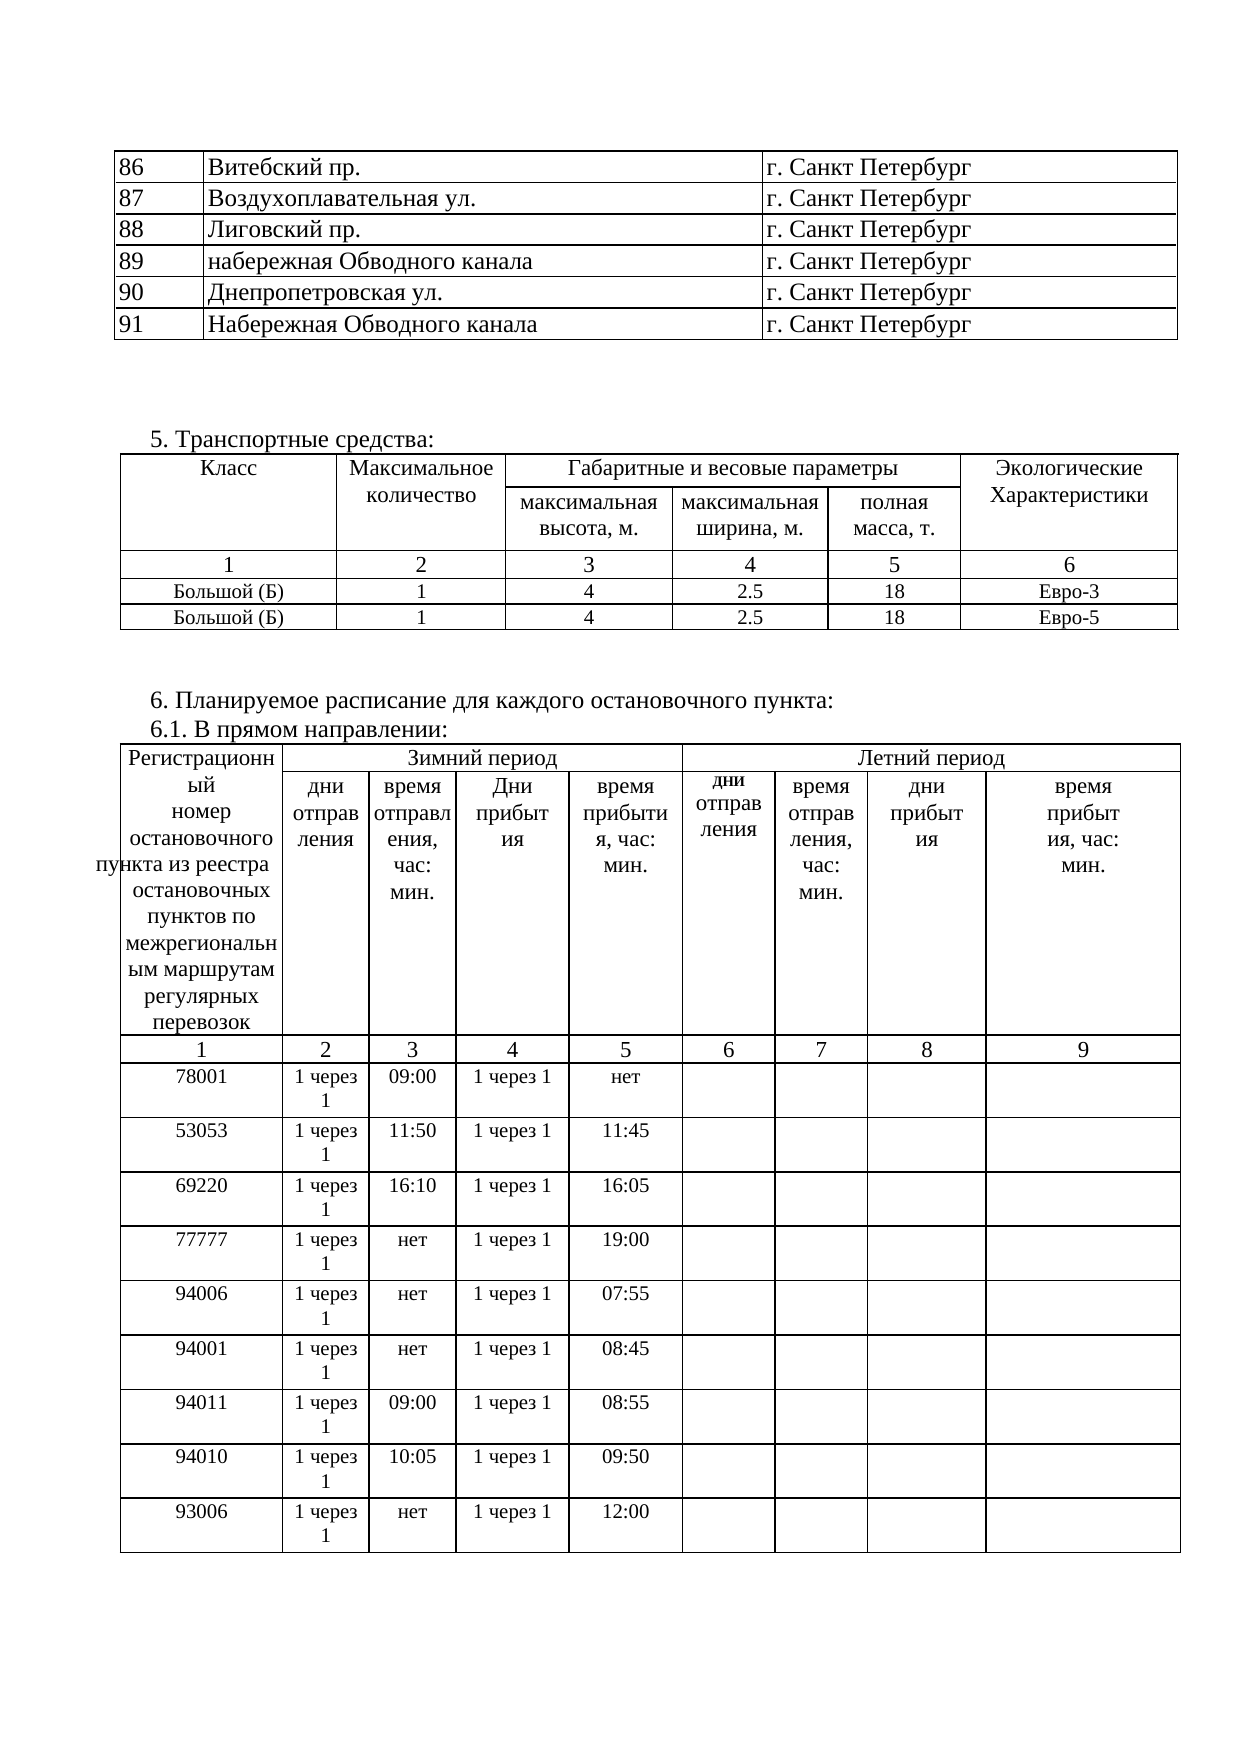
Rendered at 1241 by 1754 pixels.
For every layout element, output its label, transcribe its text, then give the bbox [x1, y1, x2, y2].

table_cell 1 [121, 551, 336, 577]
table_cell 2.5 [673, 579, 827, 603]
table_cell максимальная ширина, м. [673, 488, 827, 549]
table_cell 1 через 1 [457, 1336, 568, 1388]
table_cell 3 [506, 551, 672, 577]
table_cell [776, 1336, 867, 1388]
table_cell г. Санкт Петербург [763, 213, 1177, 244]
table_cell 89 [115, 245, 203, 276]
table_cell 10:05 [370, 1445, 455, 1497]
table_header Класс [121, 455, 336, 549]
table_cell [683, 1064, 774, 1117]
table_cell 94010 [121, 1445, 282, 1497]
text 6.1. В прямом направлении: [150, 714, 1090, 743]
table_cell 69220 [121, 1173, 282, 1225]
table_cell [683, 1336, 774, 1388]
table_cell 1 через 1 [457, 1118, 568, 1171]
table_cell [868, 1173, 985, 1225]
table_cell 1 через 1 [283, 1336, 368, 1388]
table_cell нет [370, 1499, 455, 1552]
table_cell [776, 1118, 867, 1171]
table_cell [683, 1390, 774, 1443]
table_cell нет [370, 1227, 455, 1280]
table_cell 16:05 [570, 1173, 682, 1225]
table_cell [987, 1173, 1180, 1225]
table_cell [683, 1445, 774, 1497]
table_cell полная масса, т. [829, 488, 960, 549]
table_cell 8 [868, 1036, 985, 1062]
table_cell [683, 1173, 774, 1225]
table_cell нет [370, 1281, 455, 1334]
table_cell время отправ ления, час: мин. [776, 772, 867, 1034]
table_cell [683, 1499, 774, 1552]
table_cell 3 [370, 1036, 455, 1062]
table_cell 5 [570, 1036, 682, 1062]
text 5. Транспортные средства: [150, 424, 1090, 453]
table_cell [868, 1336, 985, 1388]
table_cell [776, 1499, 867, 1552]
table_cell [683, 1227, 774, 1280]
table_cell [868, 1118, 985, 1171]
table_cell [683, 1118, 774, 1171]
table_cell 6 [683, 1036, 774, 1062]
table_cell Большой (Б) [121, 579, 336, 603]
table_cell дни прибыт ия [868, 772, 985, 1034]
table_cell 53053 [121, 1118, 282, 1171]
table_cell 90 [115, 277, 203, 307]
table_cell г. Санкт Петербург [763, 244, 1177, 276]
table_cell [776, 1064, 867, 1117]
table_cell ДНИ отправ ления [683, 772, 774, 1034]
table_cell набережная Обводного канала [204, 246, 762, 276]
table_cell г. Санкт Петербург [763, 276, 1177, 307]
table_cell Большой (Б) [121, 605, 336, 629]
table_cell [683, 1281, 774, 1334]
table_cell [868, 1499, 985, 1552]
table_cell нет [570, 1064, 682, 1117]
table_cell 78001 [121, 1064, 282, 1117]
table_cell 1 через 1 [283, 1281, 368, 1334]
table_cell [776, 1445, 867, 1497]
table_cell [987, 1281, 1180, 1334]
table_cell 5 [829, 551, 960, 577]
table_cell [776, 1281, 867, 1334]
table_cell дни отправ ления [283, 772, 368, 1034]
table_cell Дни прибыт ия [457, 772, 568, 1034]
table_cell время прибыт ия, час: мин. [987, 772, 1180, 1034]
table_cell [987, 1118, 1180, 1171]
table_cell Лиговский пр. [204, 215, 762, 244]
text 6. Планируемое расписание для каждого остановочного пункта: [150, 685, 1090, 714]
table_cell 1 через 1 [283, 1227, 368, 1280]
table_cell максимальная высота, м. [506, 488, 672, 549]
table_cell 1 через 1 [457, 1499, 568, 1552]
table_cell [776, 1227, 867, 1280]
table_cell 07:55 [570, 1281, 682, 1334]
table_cell 1 через 1 [457, 1173, 568, 1225]
table_cell [987, 1445, 1180, 1497]
table_cell 4 [506, 579, 672, 603]
table_cell 1 через 1 [283, 1173, 368, 1225]
table_cell г. Санкт Петербург [763, 181, 1177, 213]
table_cell 4 [506, 605, 672, 629]
table_header Максимальное количество [337, 455, 505, 549]
table_cell 11:45 [570, 1118, 682, 1171]
table_cell 16:10 [370, 1173, 455, 1225]
table_cell 19:00 [570, 1227, 682, 1280]
table_cell [868, 1064, 985, 1117]
table_header Регистрационный номер остановочного пункта из реестра остановочных пунктов по межрегиональным маршрутам регулярных перевозок [121, 745, 282, 1034]
table_cell 91 [115, 308, 203, 339]
table_cell 11:50 [370, 1118, 455, 1171]
table_cell г. Санкт Петербург [763, 307, 1177, 339]
table_cell 08:45 [570, 1336, 682, 1388]
table_cell 1 через 1 [283, 1118, 368, 1171]
table_cell 6 [961, 551, 1177, 577]
table_cell [987, 1064, 1180, 1117]
table_cell 1 через 1 [457, 1390, 568, 1443]
table_cell время отправл ения, час: мин. [370, 772, 455, 1034]
table_cell 12:00 [570, 1499, 682, 1552]
table_cell 2.5 [673, 605, 827, 629]
table_cell 08:55 [570, 1390, 682, 1443]
table_cell 94006 [121, 1281, 282, 1334]
table_cell 1 [121, 1036, 282, 1062]
table_cell [868, 1281, 985, 1334]
table_cell нет [370, 1336, 455, 1388]
table_header Летний период [683, 745, 1180, 771]
table_cell Евро-5 [961, 605, 1177, 629]
table_cell 87 [115, 183, 203, 213]
table_cell 86 [115, 152, 203, 181]
table_cell 4 [457, 1036, 568, 1062]
table_cell Воздухоплавательная ул. [204, 183, 762, 213]
table_cell Набережная Обводного канала [204, 309, 762, 339]
table_cell [776, 1173, 867, 1225]
table_header Экологические Характеристики [961, 455, 1177, 549]
table_cell г. Санкт Петербург [763, 152, 1177, 181]
table_cell [868, 1227, 985, 1280]
table_cell [987, 1390, 1180, 1443]
table_cell 2 [283, 1036, 368, 1062]
table_cell 94011 [121, 1390, 282, 1443]
table_cell 1 через 1 [457, 1227, 568, 1280]
table_cell 2 [337, 551, 505, 577]
table_cell 18 [829, 605, 960, 629]
table_cell Витебский пр. [204, 152, 762, 181]
table_cell [987, 1499, 1180, 1552]
table_cell 18 [829, 579, 960, 603]
table_cell 88 [115, 214, 203, 244]
table_cell 9 [987, 1036, 1180, 1062]
table_cell [776, 1390, 867, 1443]
table_cell 77777 [121, 1227, 282, 1280]
table_cell 09:00 [370, 1390, 455, 1443]
table_cell 1 через 1 [283, 1390, 368, 1443]
table_cell 7 [776, 1036, 867, 1062]
table_cell 1 через 1 [283, 1445, 368, 1497]
table_cell 4 [673, 551, 827, 577]
table_cell 1 через 1 [457, 1281, 568, 1334]
table_cell 09:50 [570, 1445, 682, 1497]
table_cell 1 через 1 [457, 1445, 568, 1497]
table_cell [987, 1227, 1180, 1280]
table_cell 1 через 1 [457, 1064, 568, 1117]
table_cell 1 через 1 [283, 1499, 368, 1552]
table_cell [868, 1445, 985, 1497]
table_cell 93006 [121, 1499, 282, 1552]
table_cell [868, 1390, 985, 1443]
table_cell 1 [337, 605, 505, 629]
table_header Зимний период [283, 745, 682, 771]
table_cell время прибыти я, час: мин. [570, 772, 682, 1034]
table_cell 09:00 [370, 1064, 455, 1117]
table_cell 1 через 1 [283, 1064, 368, 1117]
table_header Габаритные и весовые параметры [506, 455, 960, 486]
table_cell Днепропетровская ул. [204, 277, 762, 307]
table_cell Евро-3 [961, 579, 1177, 603]
table_cell 94001 [121, 1336, 282, 1388]
table_cell 1 [337, 579, 505, 603]
table_cell [987, 1336, 1180, 1388]
